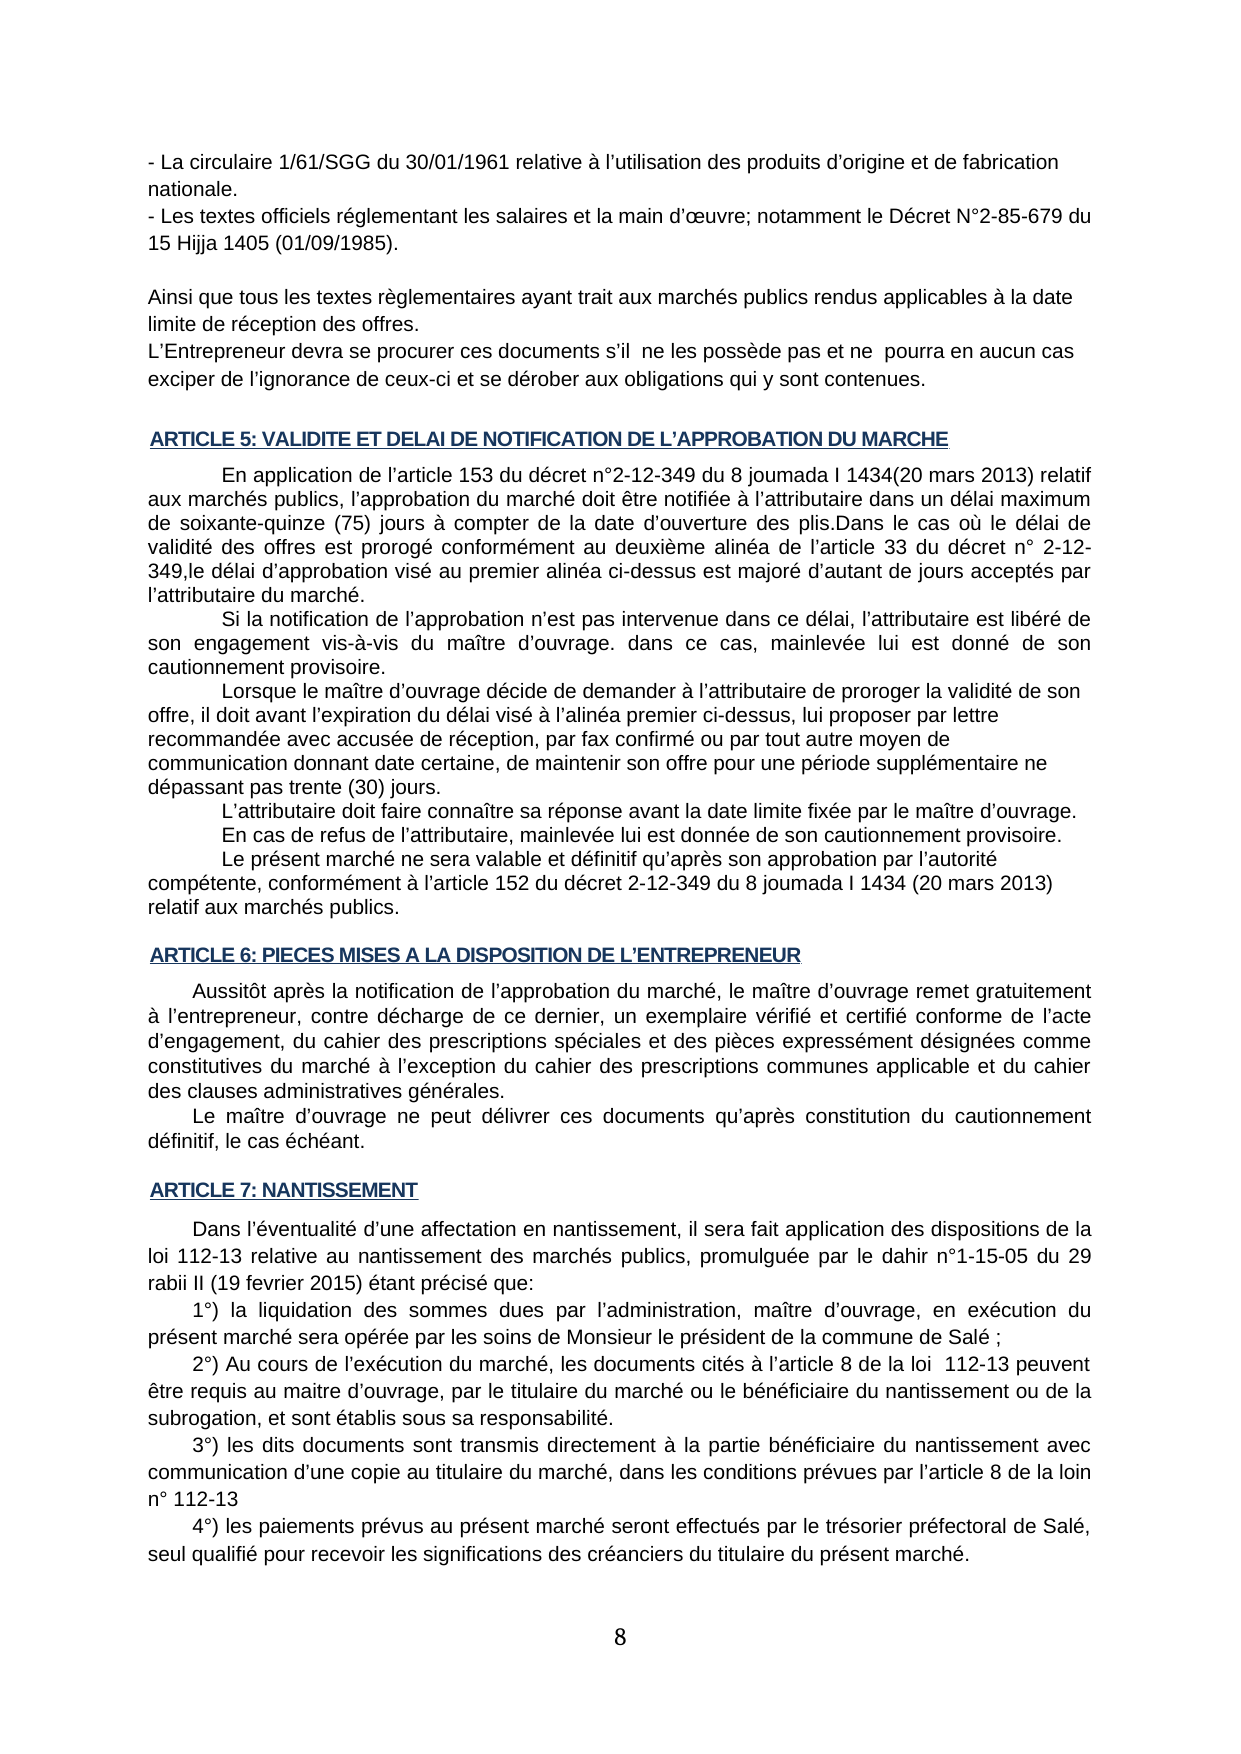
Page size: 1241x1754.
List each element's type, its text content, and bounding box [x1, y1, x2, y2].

text L’attributaire doit faire connaître sa réponse avant la date limite fixée par le maître d’ouvrage. [148, 799, 1093, 823]
text Le présent marché ne sera valable et définitif qu’après son approbation par l’autorité compétente, conformément à l’article 152 du décret 2-12-349 du 8 joumada I 1434 (20 mars 2013) relatif aux marchés publics. [148, 847, 1093, 918]
text - La circulaire 1/61/SGG du 30/01/1961 relative à l’utilisation des produits d’origine et de fabrication nationale. [148, 148, 1093, 202]
text Ainsi que tous les textes règlementaires ayant trait aux marchés publics rendus applicables à la date limite de réception des offres. [148, 283, 1093, 337]
text Lorsque le maître d’ouvrage décide de demander à l’attributaire de proroger la validité de son offre, il doit avant l’expiration du délai visé à l’alinéa premier ci-dessus, lui proposer par lettre recommandée avec accusée de réception, par fax confirmé ou par tout autre moyen de communication donnant date certaine, de maintenir son offre pour une période supplémentaire ne dépassant pas trente (30) jours. [148, 679, 1093, 799]
text En cas de refus de l’attributaire, mainlevée lui est donnée de son cautionnement provisoire. [148, 823, 1093, 847]
text ARTICLE 6: PIECES MISES A LA DISPOSITION DE L’ENTREPRENEUR [149, 942, 1093, 966]
text Aussitôt après la notification de l’approbation du marché, le maître d’ouvrage remet gratuitement à l’entrepreneur, contre décharge de ce dernier, un exemplaire vérifié et certifié conforme de l’acte d’engagement, du cahier des prescriptions spéciales et des pièces expressément désignées comme constitutives du marché à l’exception du cahier des prescriptions communes applicable et du cahier des clauses administratives générales. [148, 978, 1093, 1103]
text 3°) les dits documents sont transmis directement à la partie bénéficiaire du nantissement avec communication d’une copie au titulaire du marché, dans les conditions prévues par l’article 8 de la loin n° 112-13 [148, 1431, 1093, 1512]
text Dans l’éventualité d’une affectation en nantissement, il sera fait application des dispositions de la loi 112-13 relative au nantissement des marchés publics, promulguée par le dahir n°1-15-05 du 29 rabii II (19 fevrier 2015) étant précisé que: [148, 1214, 1093, 1296]
text ARTICLE 7: NANTISSEMENT [149, 1178, 1093, 1202]
text En application de l’article 153 du décret n°2-12-349 du 8 joumada I 1434(20 mars 2013) relatif aux marchés publics, l’approbation du marché doit être notifiée à l’attributaire dans un délai maximum de soixante-quinze (75) jours à compter de la date d’ouverture des plis.Dans le cas où le délai de validité des offres est prorogé conformément au deuxième alinéa de l’article 33 du décret n° 2-12-349,le délai d’approbation visé au premier alinéa ci-dessus est majoré d’autant de jours acceptés par l’attributaire du marché. [148, 463, 1093, 607]
text 4°) les paiements prévus au présent marché seront effectués par le trésorier préfectoral de Salé, seul qualifié pour recevoir les significations des créanciers du titulaire du présent marché. [148, 1512, 1093, 1566]
text 1°) la liquidation des sommes dues par l’administration, maître d’ouvrage, en exécution du présent marché sera opérée par les soins de Monsieur le président de la commune de Salé ; [148, 1296, 1093, 1350]
text Si la notification de l’approbation n’est pas intervenue dans ce délai, l’attributaire est libéré de son engagement vis-à-vis du maître d’ouvrage. dans ce cas, mainlevée lui est donné de son cautionnement provisoire. [148, 607, 1093, 679]
text - Les textes officiels réglementant les salaires et la main d’œuvre; notamment le Décret N°2-85-679 du 15 Hijja 1405 (01/09/1985). [148, 202, 1093, 256]
text 2°) Au cours de l’exécution du marché, les documents cités à l’article 8 de la loi 112-13 peuvent être requis au maitre d’ouvrage, par le titulaire du marché ou le bénéficiaire du nantissement ou de la subrogation, et sont établis sous sa responsabilité. [148, 1350, 1093, 1431]
text ARTICLE 5: VALIDITE ET DELAI DE NOTIFICATION DE L’APPROBATION DU MARCHE [149, 427, 1093, 451]
text Le maître d’ouvrage ne peut délivrer ces documents qu’après constitution du cautionnement définitif, le cas échéant. [148, 1103, 1093, 1153]
text L’Entrepreneur devra se procurer ces documents s’il ne les possède pas et ne pourra en aucun cas exciper de l’ignorance de ceux-ci et se dérober aux obligations qui y sont contenues. [148, 337, 1093, 391]
